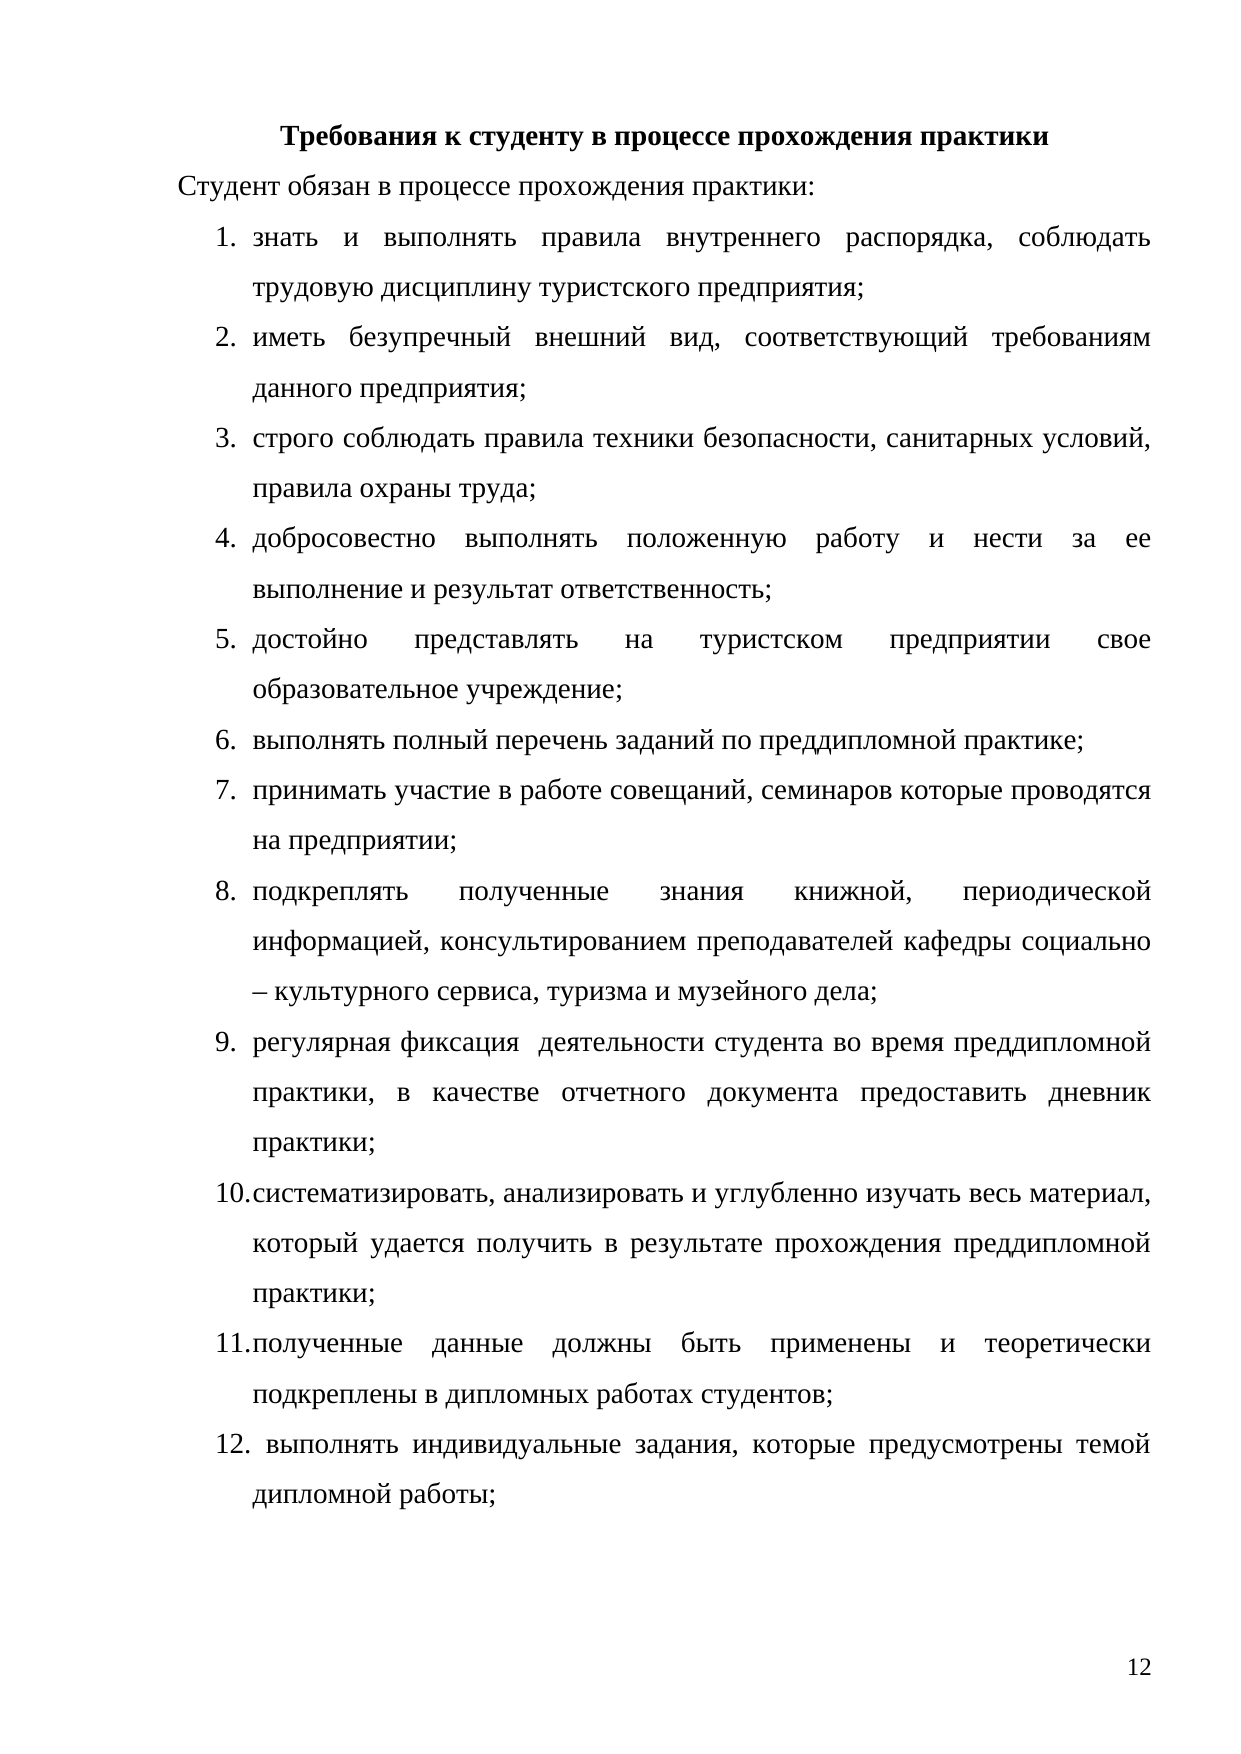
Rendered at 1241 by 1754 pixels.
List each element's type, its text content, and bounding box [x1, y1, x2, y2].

list подкреплять полученные знания книжной, периодической информацией, консультированием преподавателей кафедры социально – культурного сервиса, туризма и музейного дела; [215, 873, 1152, 1007]
list выполнять полный перечень заданий по преддипломной практике; [215, 722, 1152, 755]
list знать и выполнять правила внутреннего распорядка, соблюдать трудовую дисциплину туристского предприятия; [215, 219, 1152, 303]
list достойно представлять на туристском предприятии свое образовательное учреждение; [215, 621, 1152, 705]
list иметь безупречный внешний вид, соответствующий требованиям данного предприятия; [215, 319, 1152, 403]
list выполнять индивидуальные задания, которые предусмотрены темой дипломной работы; [215, 1426, 1152, 1510]
list добросовестно выполнять положенную работу и нести за ее выполнение и результат ответственность; [215, 521, 1152, 604]
list строго соблюдать правила техники безопасности, санитарных условий, правила охраны труда; [215, 420, 1152, 504]
list систематизировать, анализировать и углубленно изучать весь материал, который удается получить в результате прохождения преддипломной практики; [215, 1175, 1152, 1309]
list полученные данные должны быть применены и теоретически подкреплены в дипломных работах студентов; [215, 1326, 1152, 1409]
text Студент обязан в процессе прохождения практики: [177, 168, 1152, 202]
list принимать участие в работе совещаний, семинаров которые проводятся на предприятии; [215, 772, 1152, 856]
list регулярная фиксация деятельности студента во время преддипломной практики, в качестве отчетного документа предоставить дневник практики; [215, 1024, 1152, 1158]
text Требования к студенту в процессе прохождения практики [177, 118, 1152, 152]
